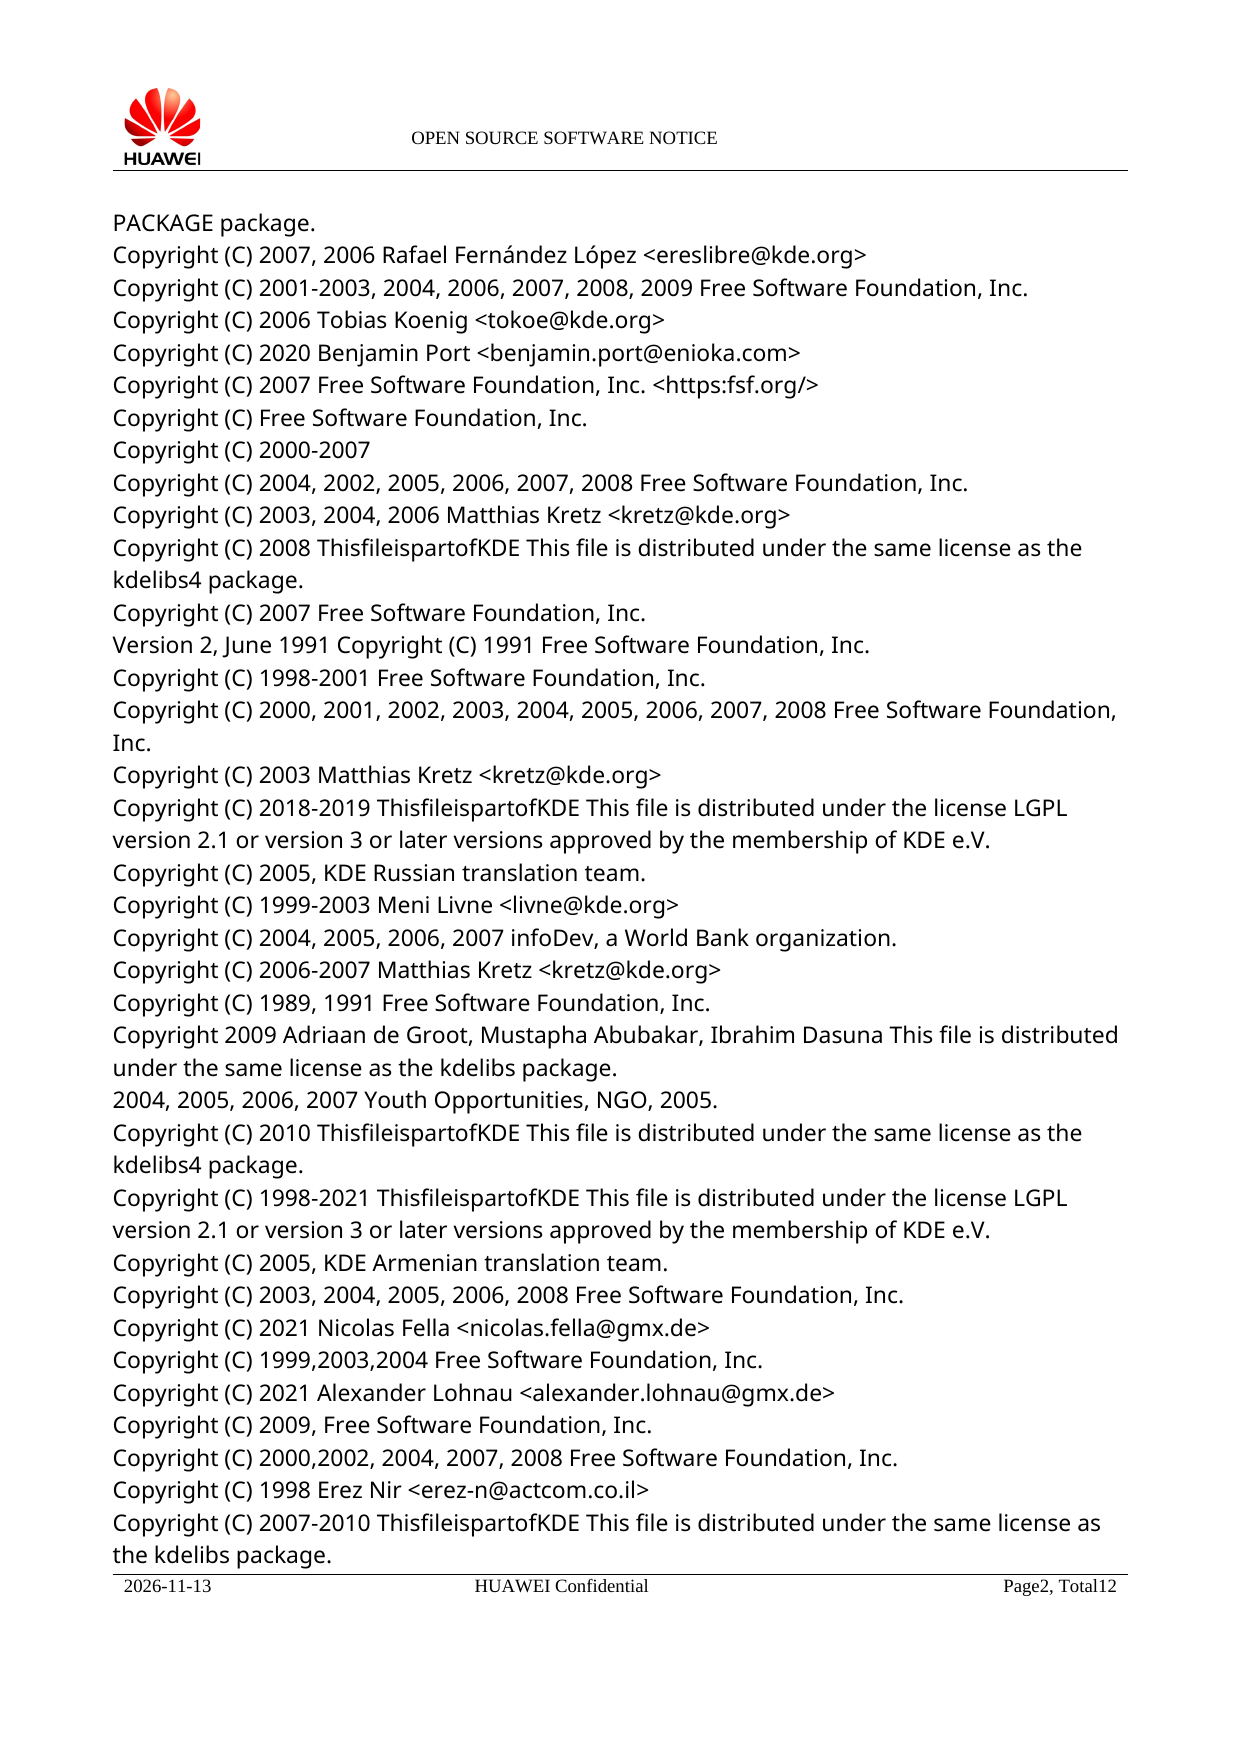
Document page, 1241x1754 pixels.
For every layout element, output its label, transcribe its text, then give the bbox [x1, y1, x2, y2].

picture [124, 88, 201, 165]
